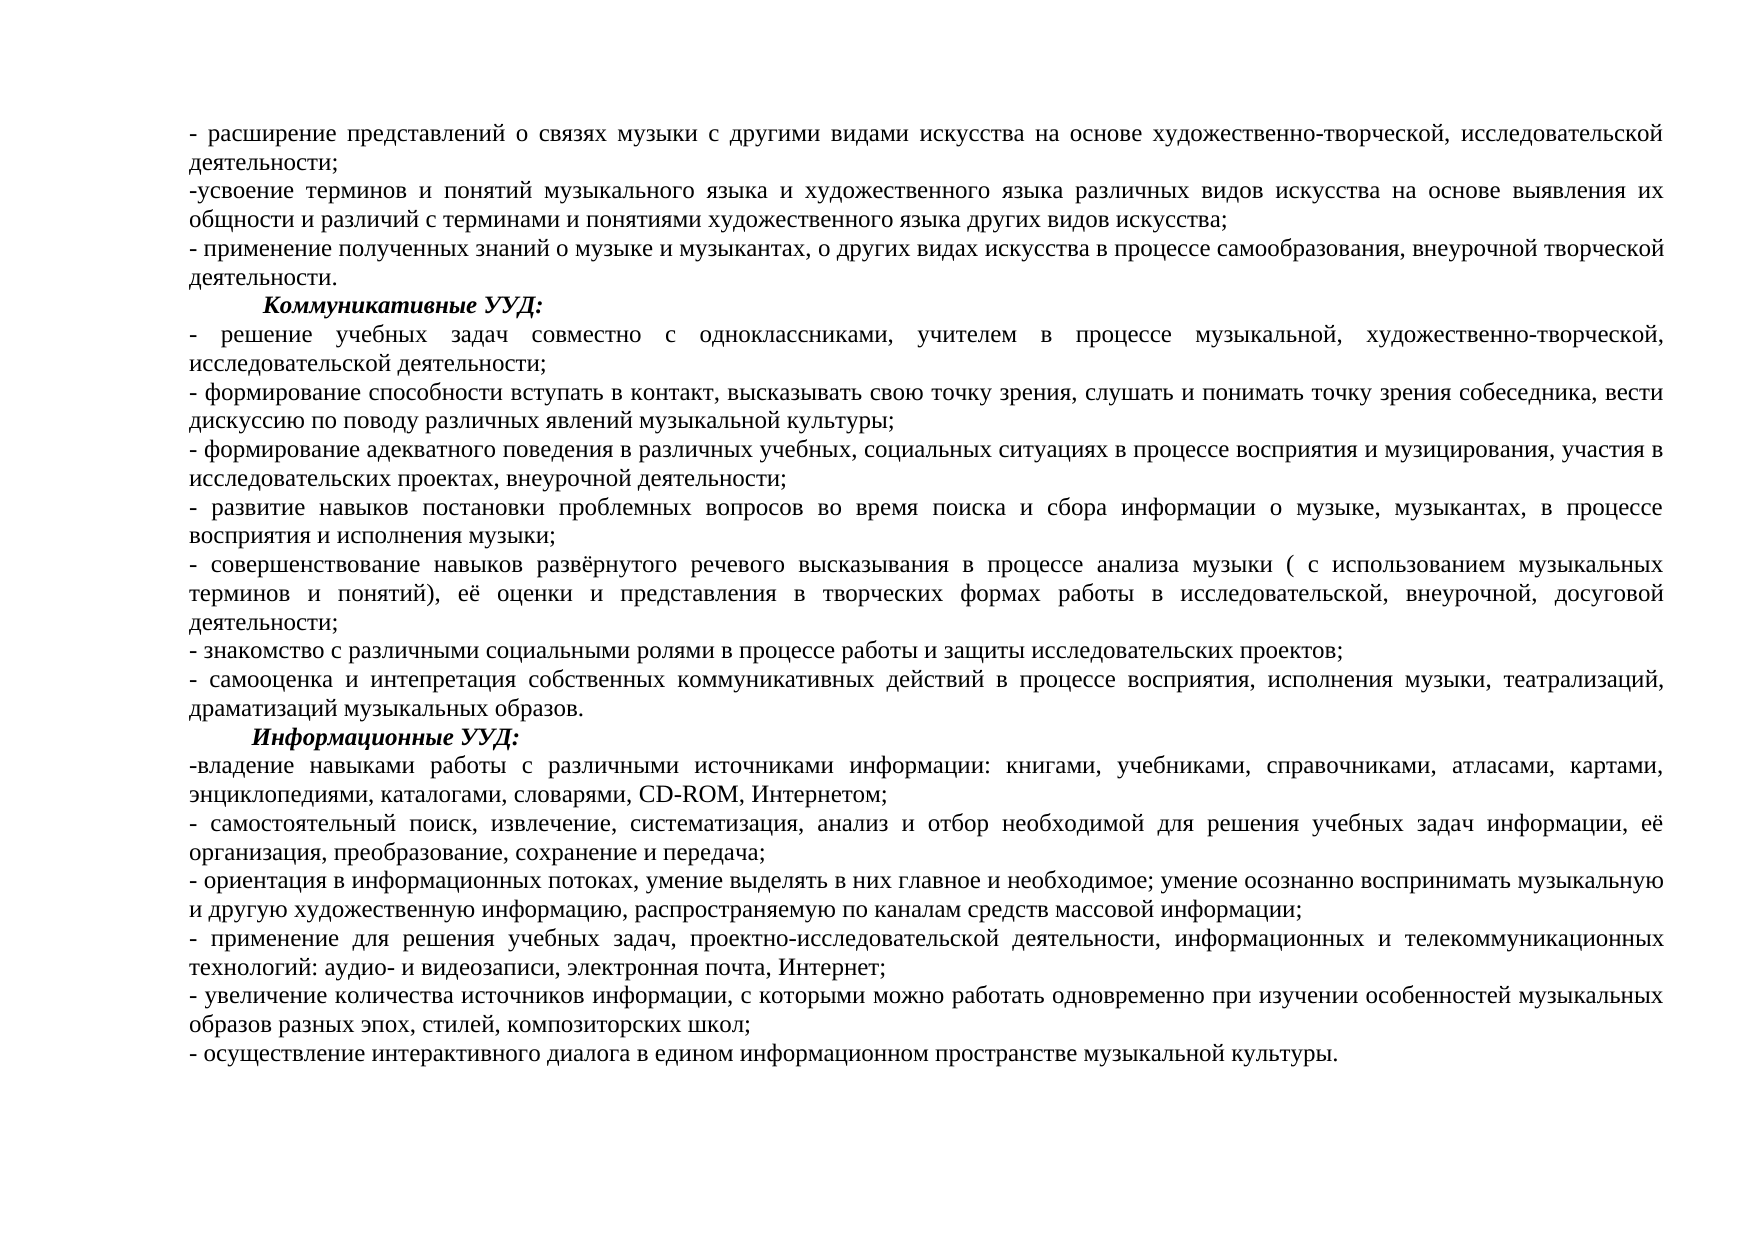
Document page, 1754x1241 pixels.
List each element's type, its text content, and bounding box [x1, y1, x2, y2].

text - осуществление интерактивного диалога в едином информационном пространстве музыкальной культуры. [189, 1038, 1665, 1067]
text - развитие навыков постановки проблемных вопросов во время поиска и сбора информации о музыке, музыкантах, в процессе восприятия и исполнения музыки; [189, 492, 1665, 549]
text - формирование адекватного поведения в различных учебных, социальных ситуациях в процессе восприятия и музицирования, участия в исследовательских проектах, внеурочной деятельности; [189, 434, 1665, 492]
text - применение полученных знаний о музыке и музыкантах, о других видах искусства в процессе самообразования, внеурочной творческой деятельности. [189, 233, 1665, 291]
text - решение учебных задач совместно с одноклассниками, учителем в процессе музыкальной, художественно-творческой, исследовательской деятельности; [189, 319, 1665, 377]
text - ориентация в информационных потоках, умение выделять в них главное и необходимое; умение осознанно воспринимать музыкальную и другую художественную информацию, распространяемую по каналам средств массовой информации; [189, 866, 1665, 923]
text - применение для решения учебных задач, проектно-исследовательской деятельности, информационных и телекоммуникационных технологий: аудио- и видеозаписи, электронная почта, Интернет; [189, 923, 1665, 981]
text - совершенствование навыков развёрнутого речевого высказывания в процессе анализа музыки ( с использованием музыкальных терминов и понятий), её оценки и представления в творческих формах работы в исследовательской, внеурочной, досуговой деятельности; [189, 549, 1665, 636]
text Коммуникативные УУД: [189, 291, 1665, 319]
text -усвоение терминов и понятий музыкального языка и художественного языка различных видов искусства на основе выявления их общности и различий с терминами и понятиями художественного языка других видов искусства; [189, 176, 1665, 233]
text - самостоятельный поиск, извлечение, систематизация, анализ и отбор необходимой для решения учебных задач информации, её организация, преобразование, сохранение и передача; [189, 808, 1665, 866]
text - самооценка и интепретация собственных коммуникативных действий в процессе восприятия, исполнения музыки, театрализаций, драматизаций музыкальных образов. [189, 664, 1665, 722]
text - формирование способности вступать в контакт, высказывать свою точку зрения, слушать и понимать точку зрения собеседника, вести дискуссию по поводу различных явлений музыкальной культуры; [189, 377, 1665, 434]
text - увеличение количества источников информации, с которыми можно работать одновременно при изучении особенностей музыкальных образов разных эпох, стилей, композиторских школ; [189, 981, 1665, 1038]
text - знакомство с различными социальными ролями в процессе работы и защиты исследовательских проектов; [189, 636, 1665, 664]
text Информационные УУД: [189, 722, 1665, 751]
text - расширение представлений о связях музыки с другими видами искусства на основе художественно-творческой, исследовательской деятельности; [189, 118, 1665, 176]
text -владение навыками работы с различными источниками информации: книгами, учебниками, справочниками, атласами, картами, энциклопедиями, каталогами, словарями, CD-ROM, Интернетом; [189, 751, 1665, 808]
